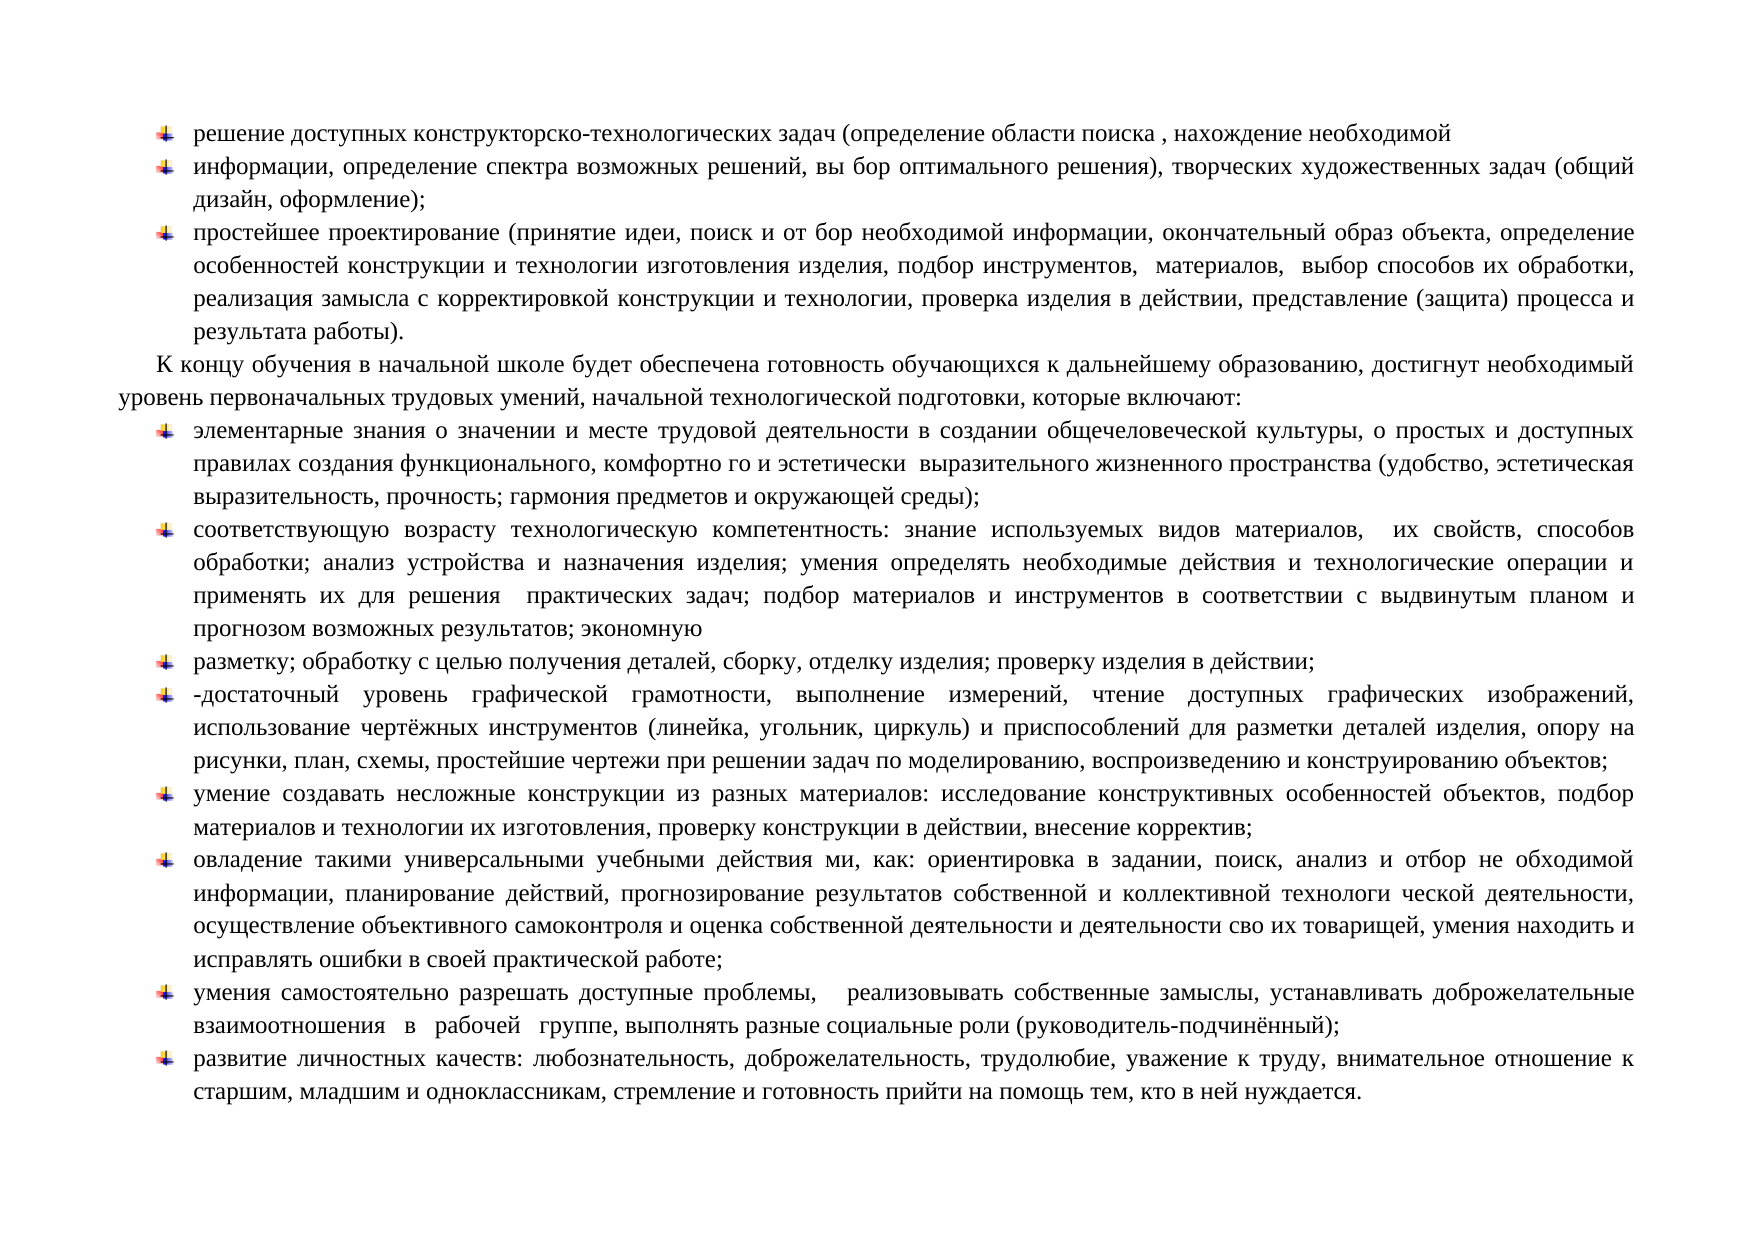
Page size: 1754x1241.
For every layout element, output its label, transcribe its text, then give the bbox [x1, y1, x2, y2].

picture [156, 785, 174, 802]
picture [156, 1049, 174, 1066]
list информации, определение спектра возможных решений, вы бор оптимального решения), творческих художественных задач (общий дизайн, оформление); [156, 151, 1636, 213]
picture [156, 224, 174, 241]
picture [156, 983, 174, 1000]
list соответствующую возрасту технологическую компетентность: знание используемых видов материалов, их свойств, способов обработки; анализ устройства и назначения изделия; умения определять необходимые действия и технологические операции и применять их для решения практических задач; подбор материалов и инструментов в соответствии с выдвинутым планом и прогнозом возможных результатов; экономную [156, 514, 1636, 642]
picture [156, 124, 174, 142]
list элементарные знания о значении и месте трудовой деятельности в создании общечеловеческой культуры, о простых и доступных правилах создания функционального, комфортно го и эстетически выразительного жизненного пространства (удобство, эстетическая выразительность, прочность; гармония предметов и окружающей среды); [156, 415, 1636, 510]
list простейшее проектирование (принятие идеи, поиск и от бор необходимой информации, окончательный образ объекта, определение особенностей конструкции и технологии изготовления изделия, подбор инструментов, материалов, выбор способов их обработки, реализация замысла с корректировкой конструкции и технологии, проверка изделия в действии, представление (защита) процесса и результата работы). [156, 217, 1636, 345]
picture [156, 851, 174, 868]
list умения самостоятельно разрешать доступные проблемы, реализовывать собственные замыслы, устанавливать доброжелательные взаимоотношения в рабочей группе, выполнять разные социальные роли (руководитель-подчинённый); [156, 977, 1636, 1038]
list умение создавать несложные конструкции из разных материалов: исследование конструктивных особенностей объектов, подбор материалов и технологии их изготовления, проверку конструкции в действии, внесение корректив; [156, 778, 1636, 840]
picture [156, 686, 174, 703]
picture [156, 521, 174, 538]
list решение доступных конструкторско-технологических задач (определение области поиска , нахождение необходимой [156, 118, 1636, 147]
picture [156, 422, 174, 439]
text К концу обучения в начальной школе будет обеспечена готовность обучающихся к дальнейшему образованию, достигнут необходимый уровень первоначальных трудовых умений, начальной технологической подготовки, которые включают: [118, 349, 1636, 411]
picture [156, 158, 174, 175]
list овладение такими универсальными учебными действия ми, как: ориентировка в задании, поиск, анализ и отбор не обходимой информации, планирование действий, прогнозирование результатов собственной и коллективной технологи ческой деятельности, осуществление объективного самоконтроля и оценка собственной деятельности и деятельности сво их товарищей, умения находить и исправлять ошибки в своей практической работе; [156, 844, 1636, 972]
list разметку; обработку с целью получения деталей, сборку, отделку изделия; проверку изделия в действии; [156, 646, 1636, 675]
picture [156, 653, 174, 670]
list -достаточный уровень графической грамотности, выполнение измерений, чтение доступных графических изображений, использование чертёжных инструментов (линейка, угольник, циркуль) и приспособлений для разметки деталей изделия, опору на рисунки, план, схемы, простейшие чертежи при решении задач по моделированию, воспроизведению и конструированию объектов; [156, 679, 1636, 774]
list развитие личностных качеств: любознательность, доброжелательность, трудолюбие, уважение к труду, внимательное отношение к старшим, младшим и одноклассникам, стремление и готовность прийти на помощь тем, кто в ней нуждается. [156, 1043, 1636, 1104]
